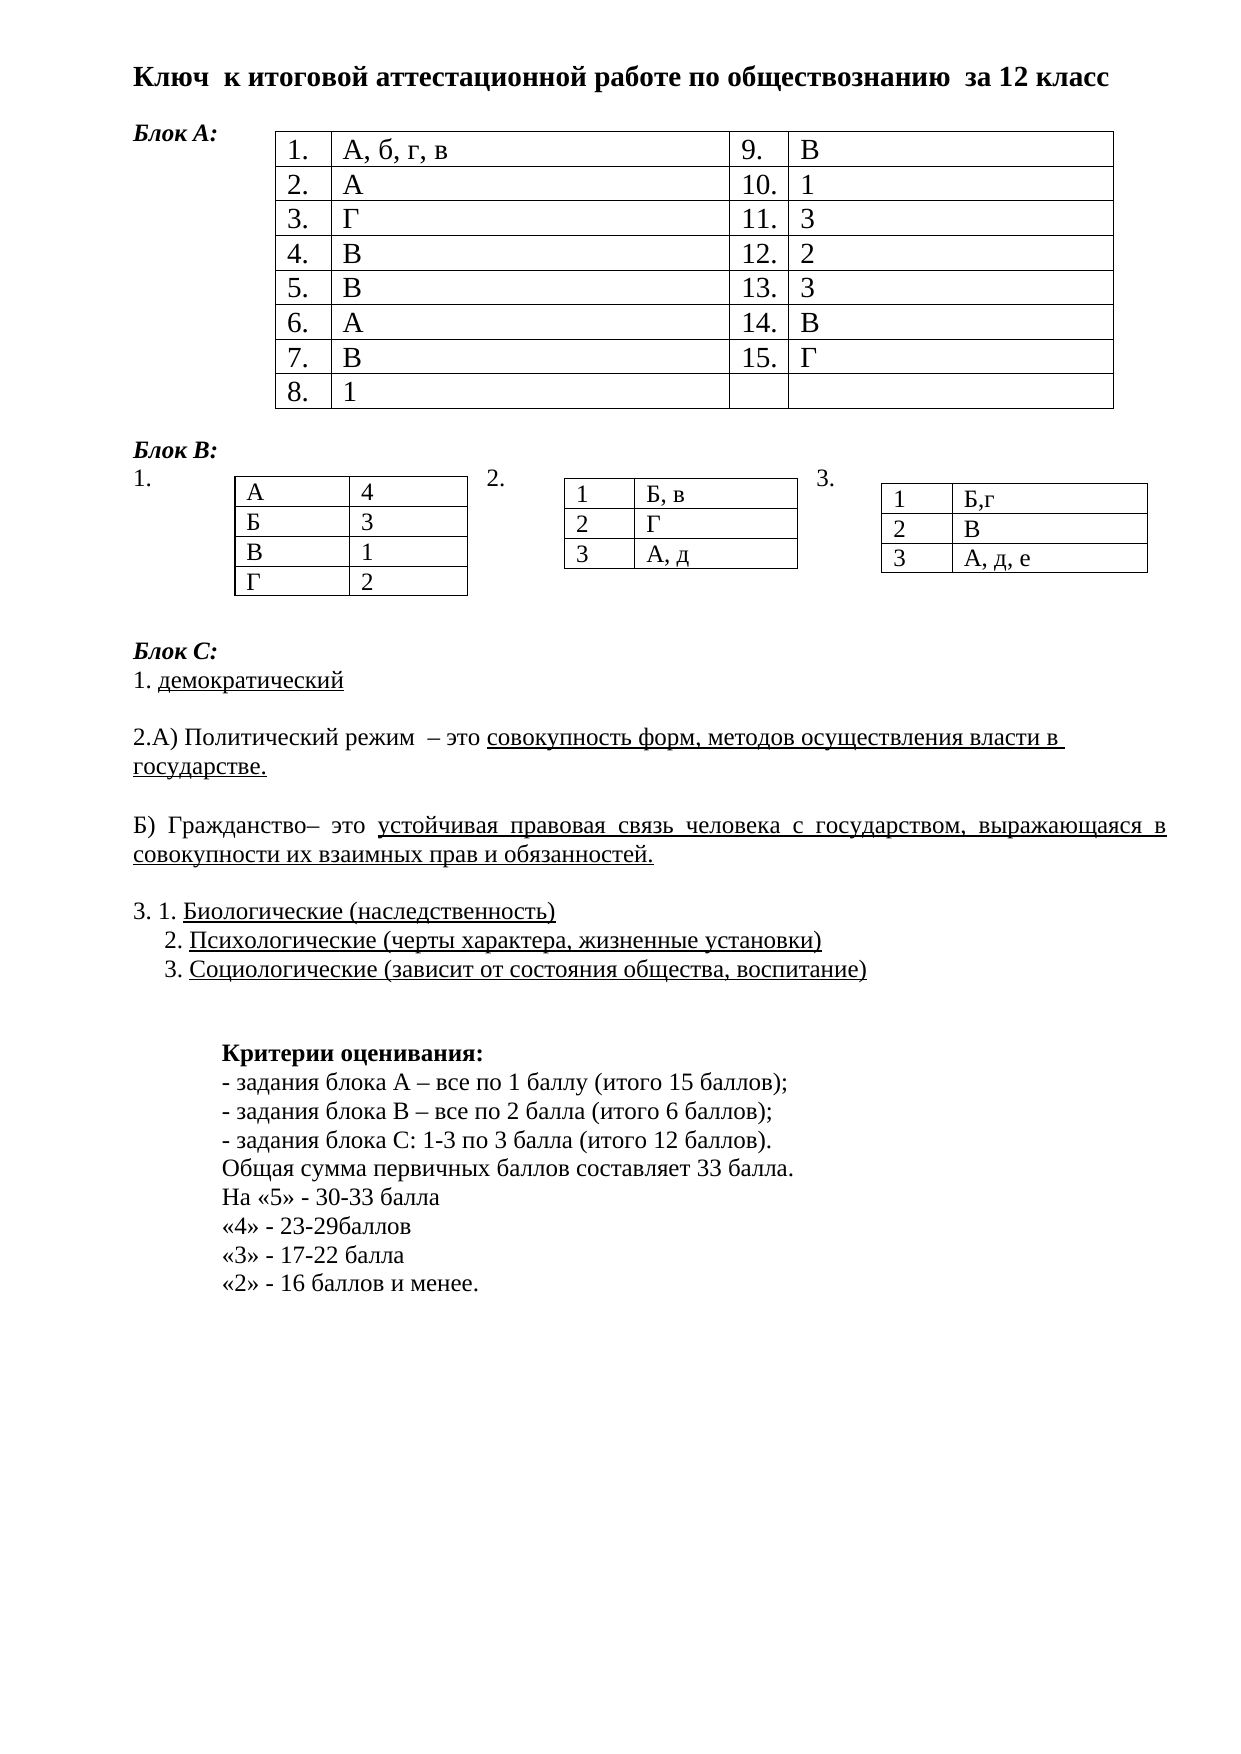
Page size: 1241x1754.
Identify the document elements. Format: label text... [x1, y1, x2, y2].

table_cell 6. [276, 305, 331, 339]
table_cell 15. [730, 340, 788, 373]
text 3. Социологические (зависит от состояния общества, воспитание) [133, 954, 1167, 983]
text Общая сумма первичных баллов составляет 33 балла. [133, 1153, 1167, 1182]
table_header 4 [350, 477, 467, 506]
table_cell 1 [332, 374, 729, 408]
table_cell 11. [730, 201, 788, 235]
table_cell В [332, 340, 729, 373]
table_cell 3 [789, 201, 1113, 235]
text «4» - 23-29баллов [133, 1211, 1167, 1240]
table_cell 4. [276, 236, 331, 269]
table_cell 3 [882, 544, 952, 572]
table_cell 2. [276, 167, 331, 200]
table_cell 3 [350, 507, 467, 536]
text - задания блока В – все по 2 балла (итого 6 баллов); [133, 1096, 1167, 1125]
table_cell 12. [730, 236, 788, 269]
table_header А [236, 477, 349, 506]
table_header Б,г [953, 484, 1147, 513]
table_cell [789, 374, 1113, 408]
text Блок А: [133, 118, 1167, 147]
table_cell В [332, 271, 729, 304]
table_cell 1 [350, 537, 467, 566]
table_cell 2 [350, 567, 467, 595]
text 1. 2. 3. [133, 463, 1167, 492]
table_header А, б, г, в [332, 132, 729, 166]
text 2.А) Политический режим – это совокупность форм, методов осуществления власти в государстве. [133, 722, 1167, 780]
text Блок В: [133, 435, 1167, 463]
text - задания блока А – все по 1 баллу (итого 15 баллов); [133, 1067, 1167, 1096]
table_cell 3. [276, 201, 331, 235]
text - задания блока С: 1-3 по 3 балла (итого 12 баллов). [133, 1125, 1167, 1153]
table_header 9. [730, 132, 788, 166]
table_header В [789, 132, 1113, 166]
table_cell 3 [565, 539, 634, 567]
table_cell В [236, 537, 349, 566]
table_cell А [332, 167, 729, 200]
text «2» - 16 баллов и менее. [133, 1268, 1167, 1297]
table_header 1 [882, 484, 952, 513]
table_cell 14. [730, 305, 788, 339]
table_cell 5. [276, 271, 331, 304]
text 3. 1. Биологические (наследственность) [133, 896, 1167, 925]
text Критерии оценивания: [133, 1038, 1167, 1067]
text На «5» - 30-33 балла [133, 1182, 1167, 1211]
table_header 1 [565, 479, 634, 508]
table_cell Б [236, 507, 349, 536]
table_cell 8. [276, 374, 331, 408]
table_cell 3 [789, 271, 1113, 304]
text Блок С: [133, 636, 1167, 665]
table_cell 13. [730, 271, 788, 304]
table_cell А [332, 305, 729, 339]
table_cell 2 [789, 236, 1113, 269]
text «3» - 17-22 балла [133, 1240, 1167, 1268]
table_header Б, в [635, 479, 797, 508]
table_cell Г [789, 340, 1113, 373]
text Б) Гражданство– это устойчивая правовая связь человека с государством, выражающаяся в совокупности их взаимных прав и обязанностей. [133, 810, 1167, 868]
table_cell 7. [276, 340, 331, 373]
table_cell 10. [730, 167, 788, 200]
table_cell А, д, е [953, 544, 1147, 572]
table_cell Г [332, 201, 729, 235]
table_cell 2 [565, 509, 634, 538]
table_cell В [332, 236, 729, 269]
text 1. демократический [133, 665, 1167, 693]
table_cell В [789, 305, 1113, 339]
table_cell А, д [635, 539, 797, 567]
table_cell 1 [789, 167, 1113, 200]
text Ключ к итоговой аттестационной работе по обществознанию за 12 класс [133, 59, 1167, 93]
table_cell В [953, 514, 1147, 542]
table_cell 2 [882, 514, 952, 542]
table_header 1. [276, 132, 331, 166]
table_cell Г [635, 509, 797, 538]
table_cell Г [236, 567, 349, 595]
table_cell [730, 374, 788, 408]
text 2. Психологические (черты характера, жизненные установки) [133, 925, 1167, 954]
